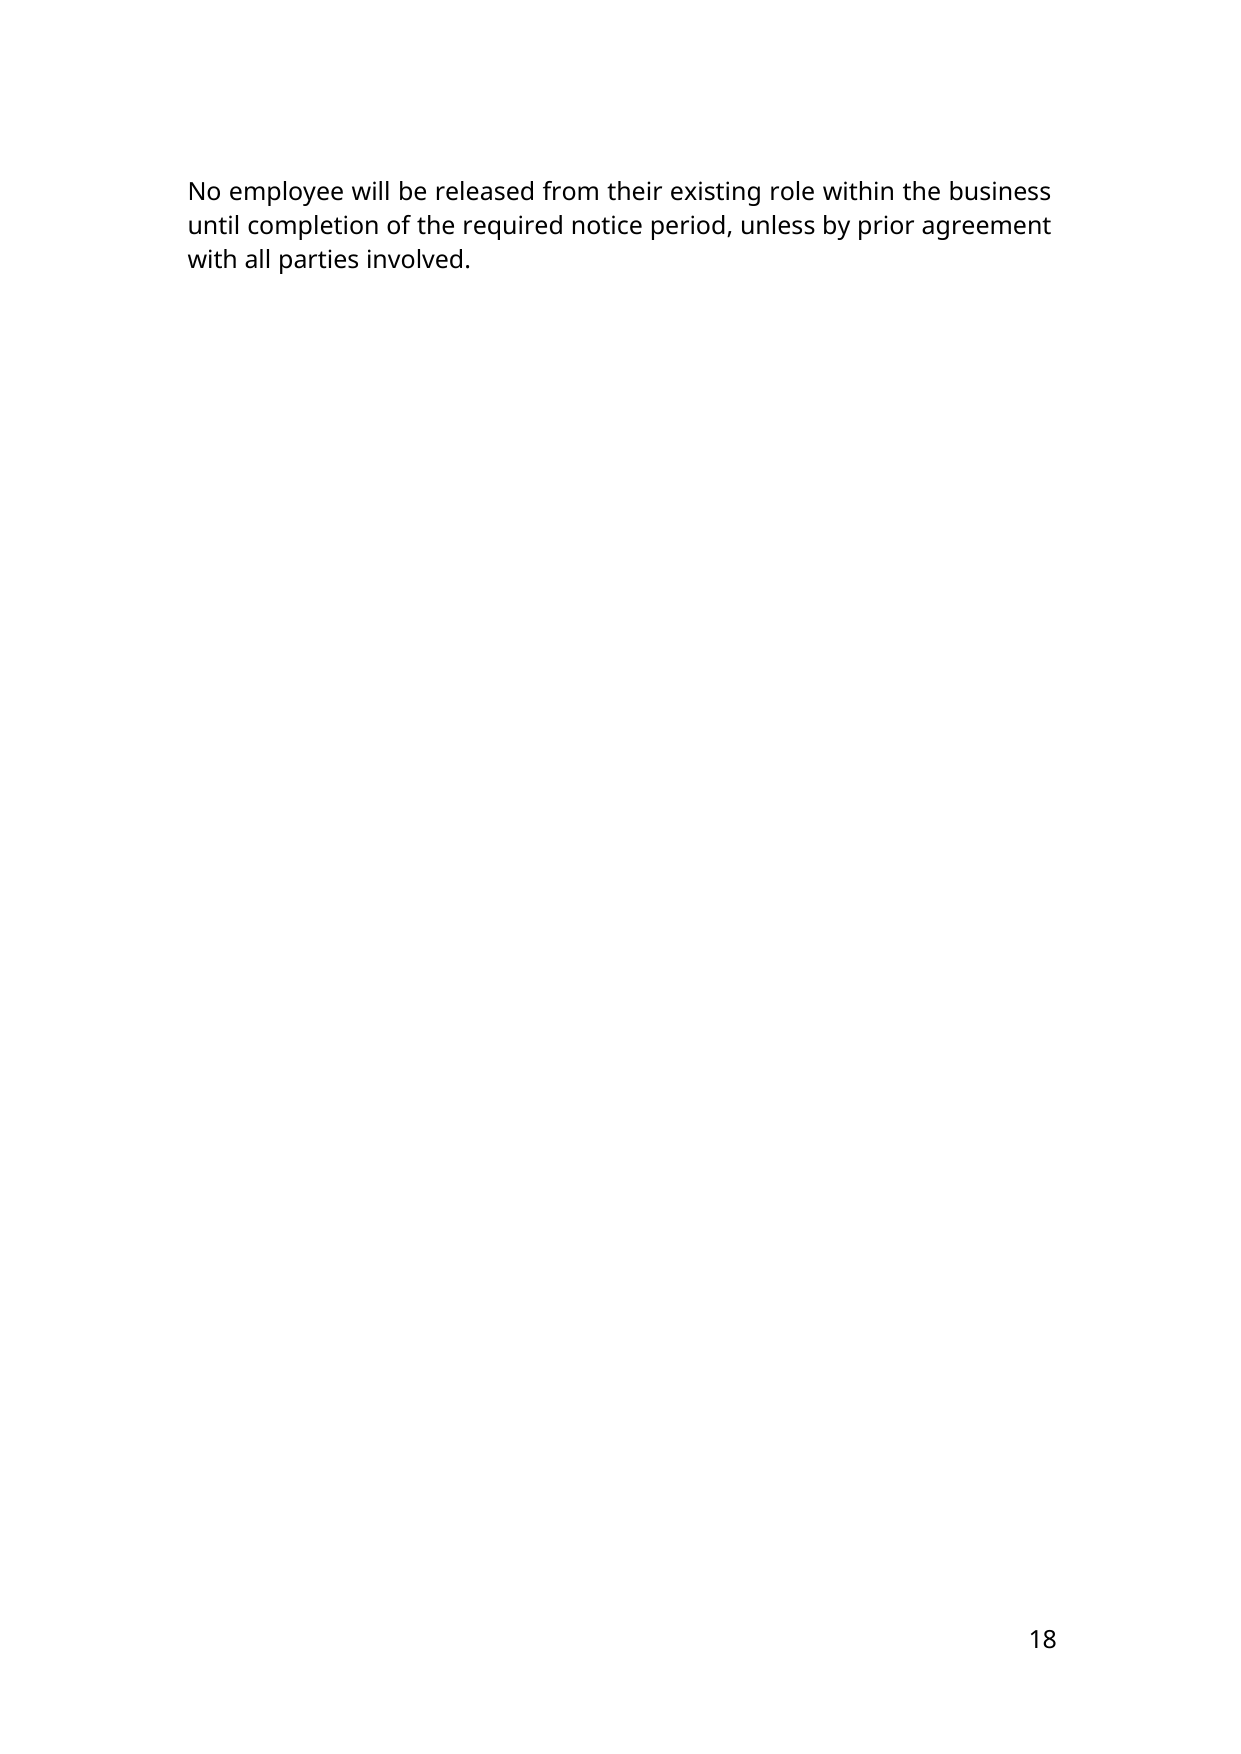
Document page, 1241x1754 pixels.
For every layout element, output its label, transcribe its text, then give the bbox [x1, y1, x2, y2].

text No employee will be released from their existing role within the business until completion of the required notice period, unless by prior agreement with all parties involved. [187, 174, 1053, 276]
